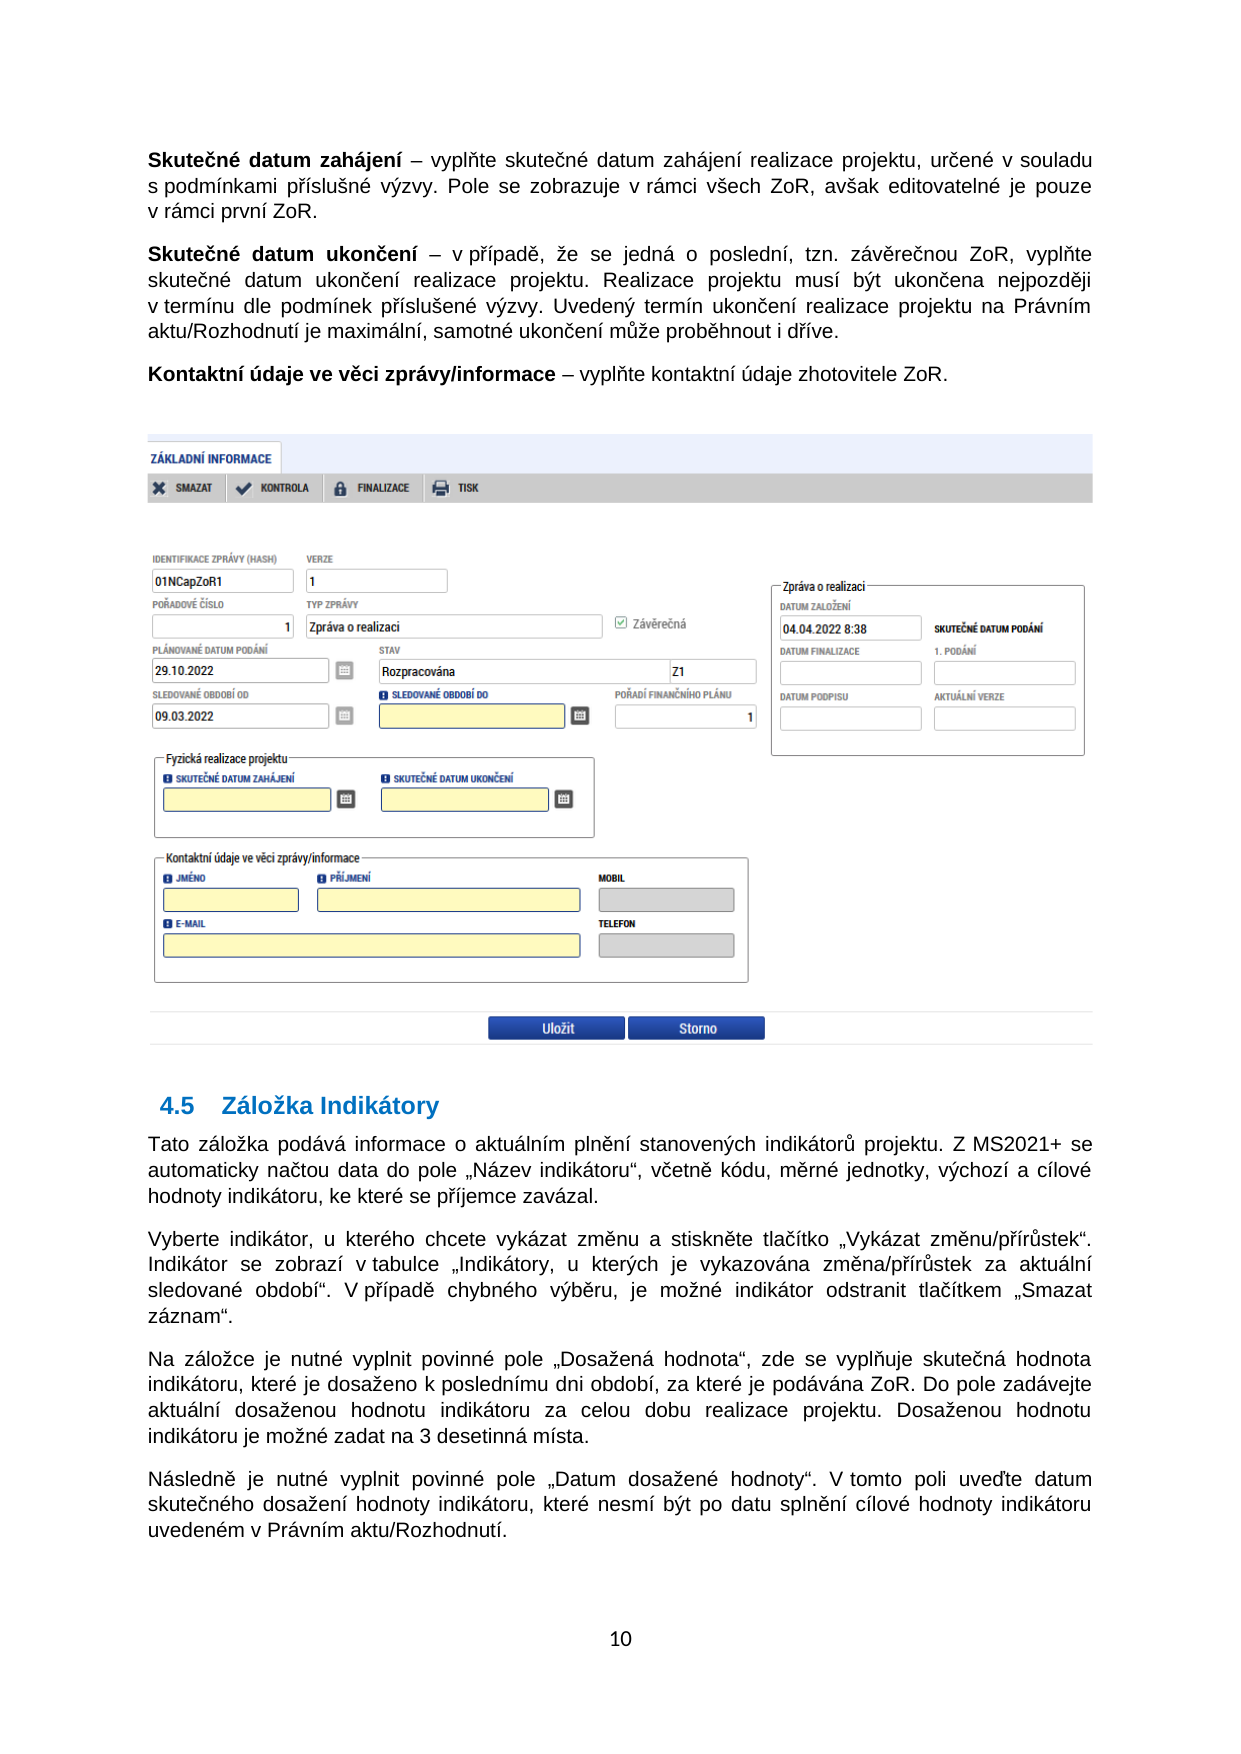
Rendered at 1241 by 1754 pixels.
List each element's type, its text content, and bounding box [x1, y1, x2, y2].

text Následně je nutné vyplnit povinné pole „Datum dosažené hodnoty“. V tomto poli uveďte datum skutečného dosažení hodnoty indikátoru, které nesmí být po datu splnění cílové hodnoty indikátoru uvedeném v Právním aktu/Rozhodnutí. [148, 1466, 1093, 1542]
text Skutečné datum ukončení – v případě, že se jedná o poslední, tzn. závěrečnou ZoR, vyplňte skutečné datum ukončení realizace projektu. Realizace projektu musí být ukončena nejpozději v termínu dle podmínek příslušené výzvy. Uvedený termín ukončení realizace projektu na Právním aktu/Rozhodnutí je maximální, samotné ukončení může proběhnout i dříve. [148, 242, 1093, 343]
text Tato záložka podává informace o aktuálním plnění stanovených indikátorů projektu. Z MS2021+ se automaticky načtou data do pole „Název indikátoru“, včetně kódu, měrné jednotky, výchozí a cílové hodnoty indikátoru, ke které se příjemce zavázal. [148, 1132, 1093, 1208]
picture [147, 434, 1093, 1066]
text Skutečné datum zahájení – vyplňte skutečné datum zahájení realizace projektu, určené v souladu s podmínkami příslušné výzvy. Pole se zobrazuje v rámci všech ZoR, avšak editovatelné je pouze v rámci první ZoR. [148, 148, 1093, 223]
text Na záložce je nutné vyplnit povinné pole „Dosažená hodnota“, zde se vyplňuje skutečná hodnota indikátoru, které je dosaženo k poslednímu dni období, za které je podávána ZoR. Do pole zadávejte aktuální dosaženou hodnotu indikátoru za celou dobu realizace projektu. Dosaženou hodnotu indikátoru je možné zadat na 3 desetinná místa. [148, 1346, 1093, 1448]
list Záložka Indikátory [159, 1091, 1093, 1120]
text Vyberte indikátor, u kterého chcete vykázat změnu a stiskněte tlačítko „Vykázat změnu/přírůstek“. Indikátor se zobrazí v tabulce „Indikátory, u kterých je vykazována změna/přírůstek za aktuální sledované období“. V případě chybného výběru, je možné indikátor odstranit tlačítkem „Smazat záznam“. [148, 1226, 1093, 1328]
text Kontaktní údaje ve věci zprávy/informace – vyplňte kontaktní údaje zhotovitele ZoR. [148, 362, 1093, 386]
